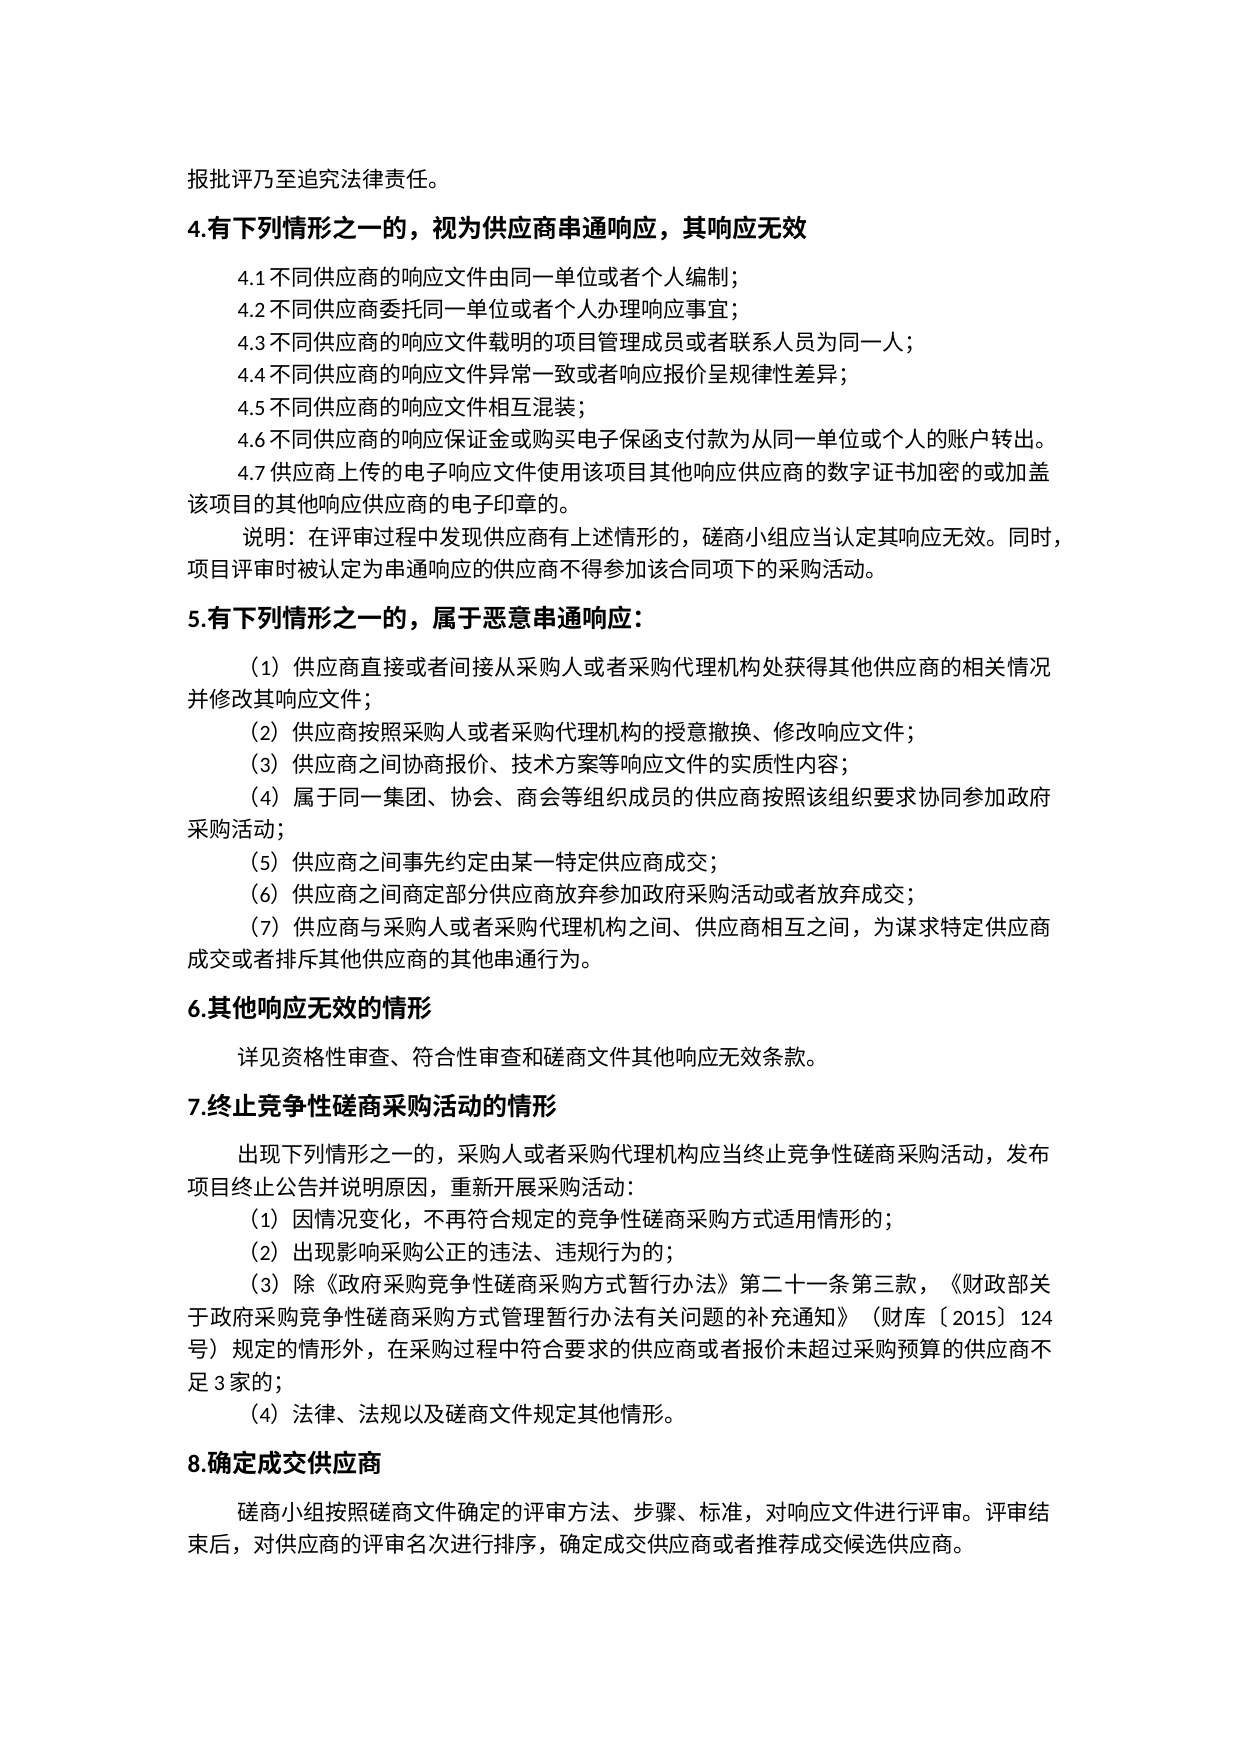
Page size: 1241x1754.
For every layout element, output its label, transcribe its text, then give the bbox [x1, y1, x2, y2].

text （2）供应商按照采购人或者采购代理机构的授意撤换、修改响应文件； [187, 714, 1053, 747]
text （1）因情况变化，不再符合规定的竞争性磋商采购方式适用情形的； [187, 1202, 1053, 1234]
text 6.其他响应无效的情形 [187, 974, 1053, 1039]
text （4）属于同一集团、协会、商会等组织成员的供应商按照该组织要求协同参加政府采购活动； [187, 779, 1053, 844]
text 4.有下列情形之一的，视为供应商串通响应，其响应无效 [187, 194, 1053, 259]
text 4.7供应商上传的电子响应文件使用该项目其他响应供应商的数字证书加密的或加盖该项目的其他响应供应商的电子印章的。 [187, 454, 1053, 519]
text （6）供应商之间商定部分供应商放弃参加政府采购活动或者放弃成交； [187, 877, 1053, 909]
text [187, 162, 1053, 194]
text 4.1不同供应商的响应文件由同一单位或者个人编制； [187, 259, 1053, 292]
text （1）供应商直接或者间接从采购人或者采购代理机构处获得其他供应商的相关情况并修改其响应文件； [187, 649, 1053, 714]
text （4）法律、法规以及磋商文件规定其他情形。 [187, 1397, 1053, 1429]
text 4.5不同供应商的响应文件相互混装； [187, 389, 1053, 422]
text 5.有下列情形之一的，属于恶意串通响应： [187, 584, 1053, 649]
text 详见资格性审查、符合性审查和磋商文件其他响应无效条款。 [187, 1039, 1053, 1072]
text 7.终止竞争性磋商采购活动的情形 [187, 1072, 1053, 1137]
text （7）供应商与采购人或者采购代理机构之间、供应商相互之间，为谋求特定供应商成交或者排斥其他供应商的其他串通行为。 [187, 909, 1053, 974]
text （2）出现影响采购公正的违法、违规行为的； [187, 1234, 1053, 1267]
text 8.确定成交供应商 [187, 1429, 1053, 1494]
text 4.6不同供应商的响应保证金或购买电子保函支付款为从同一单位或个人的账户转出。 [187, 422, 1053, 454]
text 出现下列情形之一的，采购人或者采购代理机构应当终止竞争性磋商采购活动，发布项目终止公告并说明原因，重新开展采购活动： [187, 1137, 1053, 1202]
text 磋商小组按照磋商文件确定的评审方法、步骤、标准，对响应文件进行评审。评审结束后，对供应商的评审名次进行排序，确定成交供应商或者推荐成交候选供应商。 [187, 1494, 1053, 1559]
text 4.3不同供应商的响应文件载明的项目管理成员或者联系人员为同一人； [187, 324, 1053, 357]
text （3）除《政府采购竞争性磋商采购方式暂行办法》第二十一条第三款，《财政部关于政府采购竞争性磋商采购方式管理暂行办法有关问题的补充通知》（财库〔2015〕124号）规定的情形外，在采购过程中符合要求的供应商或者报价未超过采购预算的供应商不足3家的； [187, 1267, 1053, 1397]
text （3）供应商之间协商报价、技术方案等响应文件的实质性内容； [187, 747, 1053, 779]
text 说明：在评审过程中发现供应商有上述情形的，磋商小组应当认定其响应无效。同时，项目评审时被认定为串通响应的供应商不得参加该合同项下的采购活动。 [187, 519, 1053, 584]
text 4.4不同供应商的响应文件异常一致或者响应报价呈规律性差异； [187, 357, 1053, 389]
text 4.2不同供应商委托同一单位或者个人办理响应事宜； [187, 292, 1053, 324]
text （5）供应商之间事先约定由某一特定供应商成交； [187, 844, 1053, 877]
